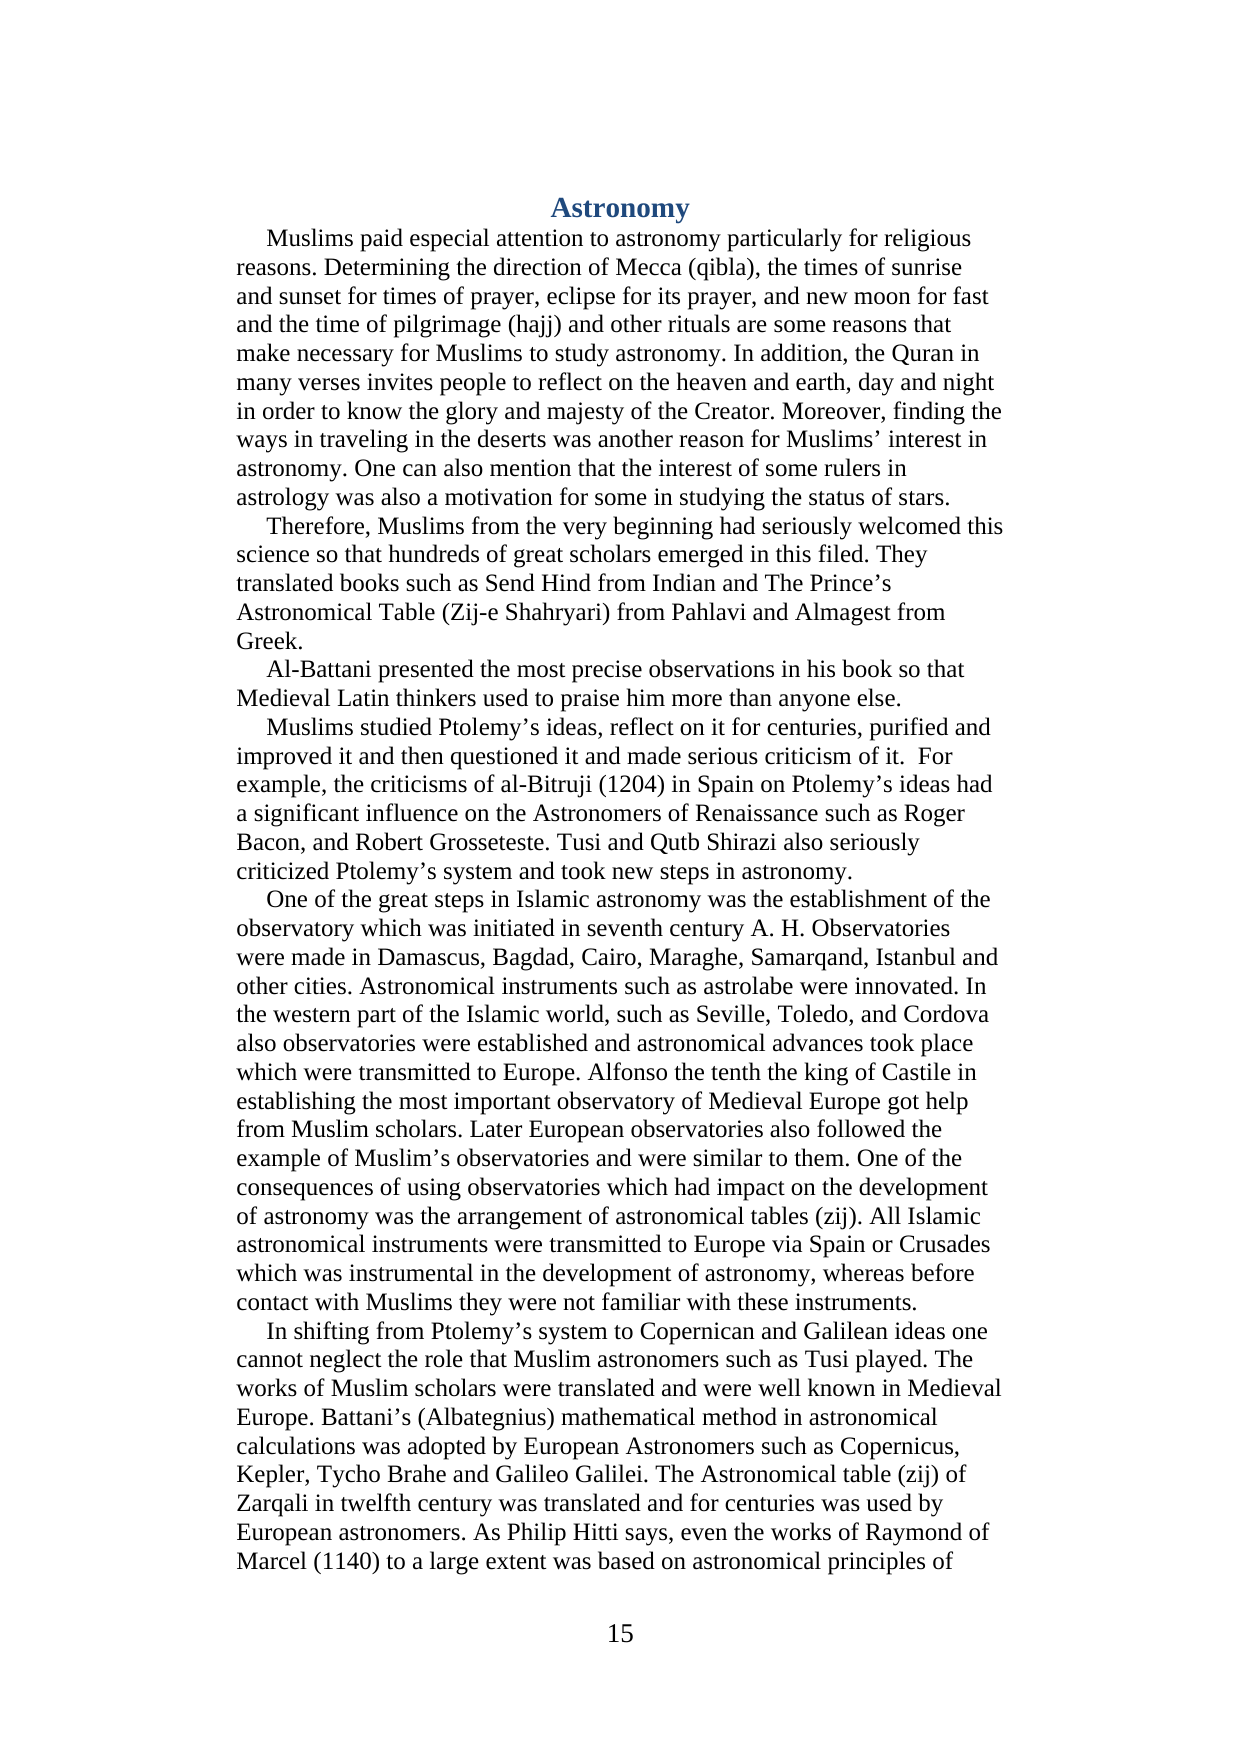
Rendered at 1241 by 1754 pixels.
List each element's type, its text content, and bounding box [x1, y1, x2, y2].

text Muslims paid especial attention to astronomy particularly for religious reasons. Determining the direction of Mecca (qibla), the times of sunrise and sunset for times of prayer, eclipse for its prayer, and new moon for fast and the time of pilgrimage (hajj) and other rituals are some reasons that make necessary for Muslims to study astronomy. In addition, the Quran in many verses invites people to reflect on the heaven and earth, day and night in order to know the glory and majesty of the Creator. Moreover, finding the ways in traveling in the deserts was another reason for Muslims’ interest in astronomy. One can also mention that the interest of some rulers in astrology was also a motivation for some in studying the status of stars. [236, 223, 1004, 511]
text Therefore, Muslims from the very beginning had seriously welcomed this science so that hundreds of great scholars emerged in this filed. They translated books such as Send Hind from Indian and The Prince’s Astronomical Table (Zij-e Shahryari) from Pahlavi and Almagest from Greek. [236, 511, 1004, 654]
text One of the great steps in Islamic astronomy was the establishment of the observatory which was initiated in seventh century A. H. Observatories were made in Damascus, Bagdad, Cairo, Maraghe, Samarqand, Istanbul and other cities. Astronomical instruments such as astrolabe were innovated. In the western part of the Islamic world, such as Seville, Toledo, and Cordova also observatories were established and astronomical advances took place which were transmitted to Europe. Alfonso the tenth the king of Castile in establishing the most important observatory of Medieval Europe got help from Muslim scholars. Later European observatories also followed the example of Muslim’s observatories and were similar to them. One of the consequences of using observatories which had impact on the development of astronomy was the arrangement of astronomical tables (zij). All Islamic astronomical instruments were transmitted to Europe via Spain or Crusades which was instrumental in the development of astronomy, whereas before contact with Muslims they were not familiar with these instruments. [236, 884, 1004, 1316]
text Muslims studied Ptolemy’s ideas, reflect on it for centuries, purified and improved it and then questioned it and made serious criticism of it. For example, the criticisms of al-Bitruji (1204) in Spain on Ptolemy’s ideas had a significant influence on the Astronomers of Renaissance such as Roger Bacon, and Robert Grosseteste. Tusi and Qutb Shirazi also seriously criticized Ptolemy’s system and took new steps in astronomy. [236, 712, 1004, 884]
text Al-Battani presented the most precise observations in his book so that Medieval Latin thinkers used to praise him more than anyone else. [236, 654, 1004, 712]
subtitle Astronomy [236, 190, 1004, 223]
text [236, 1316, 1004, 1574]
